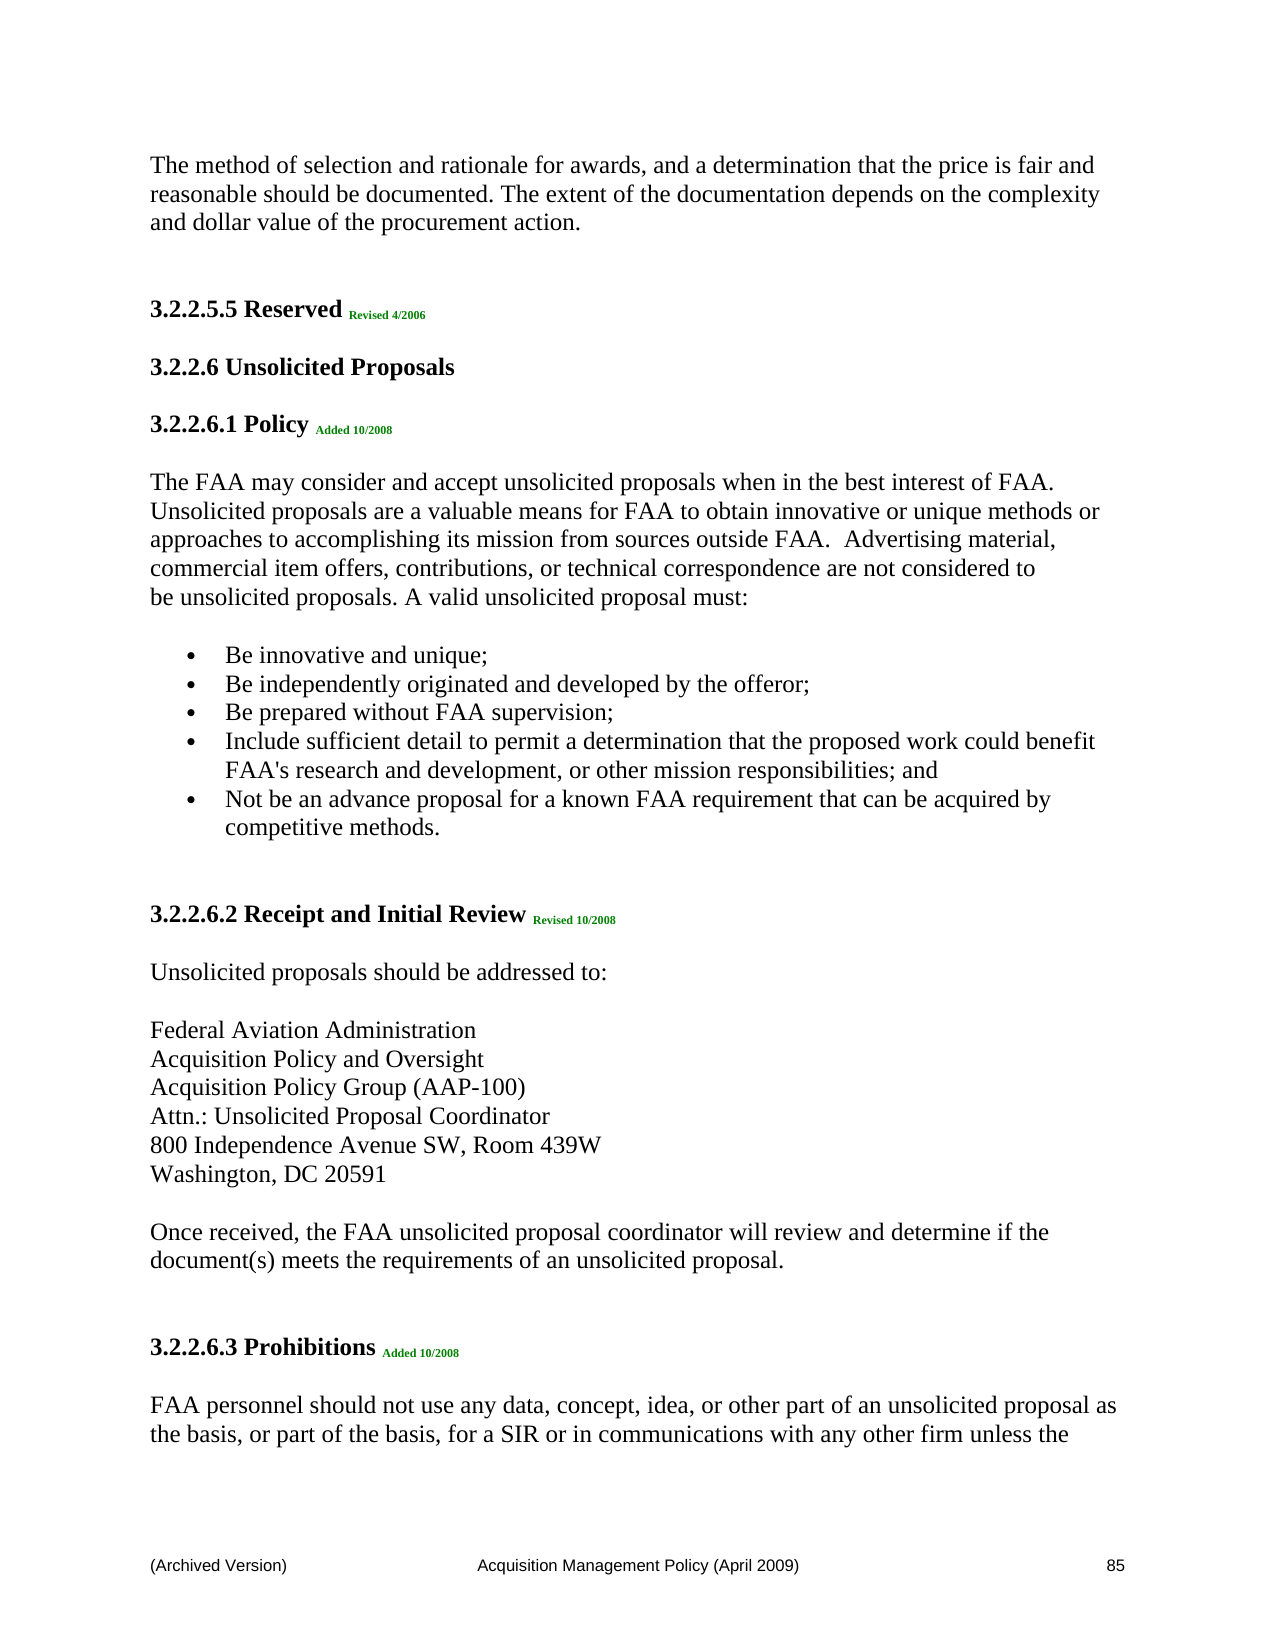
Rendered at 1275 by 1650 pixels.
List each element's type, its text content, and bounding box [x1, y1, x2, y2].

text 3.2.2.6.3 Prohibitions Added 10/2008 [150, 1303, 1125, 1361]
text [150, 1390, 1125, 1447]
text The method of selection and rationale for awards, and a determination that the price is fair and reasonable should be documented. The extent of the documentation depends on the complexity and dollar value of the procurement action. [150, 150, 1125, 236]
text The FAA may consider and accept unsolicited proposals when in the best interest of FAA. Unsolicited proposals are a valuable means for FAA to obtain innovative or unique methods or approaches to accomplishing its mission from sources outside FAA. Advertising material, commercial item offers, contributions, or technical correspondence are not considered to be unsolicited proposals. A valid unsolicited proposal must: [150, 467, 1125, 611]
text 3.2.2.5.5 Reserved Revised 4/2006 [150, 265, 1125, 323]
list Be innovative and unique; [187, 640, 1125, 669]
text 3.2.2.6 Unsolicited Proposals [150, 323, 1125, 380]
text 3.2.2.6.1 Policy Added 10/2008 [150, 380, 1125, 438]
text 3.2.2.6.2 Receipt and Initial Review Revised 10/2008 [150, 870, 1125, 928]
text Unsolicited proposals should be addressed to: [150, 957, 1125, 986]
list Include sufficient detail to permit a determination that the proposed work could benefit FAA's research and development, or other mission responsibilities; and [187, 726, 1125, 784]
text Federal Aviation Administration Acquisition Policy and Oversight Acquisition Policy Group (AAP-100) Attn.: Unsolicited Proposal Coordinator 800 Independence Avenue SW, Room 439W Washington, DC 20591 [150, 1015, 1125, 1187]
list Be independently originated and developed by the offeror; [187, 669, 1125, 697]
list Not be an advance proposal for a known FAA requirement that can be acquired by competitive methods. [187, 784, 1125, 841]
list Be prepared without FAA supervision; [187, 697, 1125, 726]
text Once received, the FAA unsolicited proposal coordinator will review and determine if the document(s) meets the requirements of an unsolicited proposal. [150, 1217, 1125, 1274]
